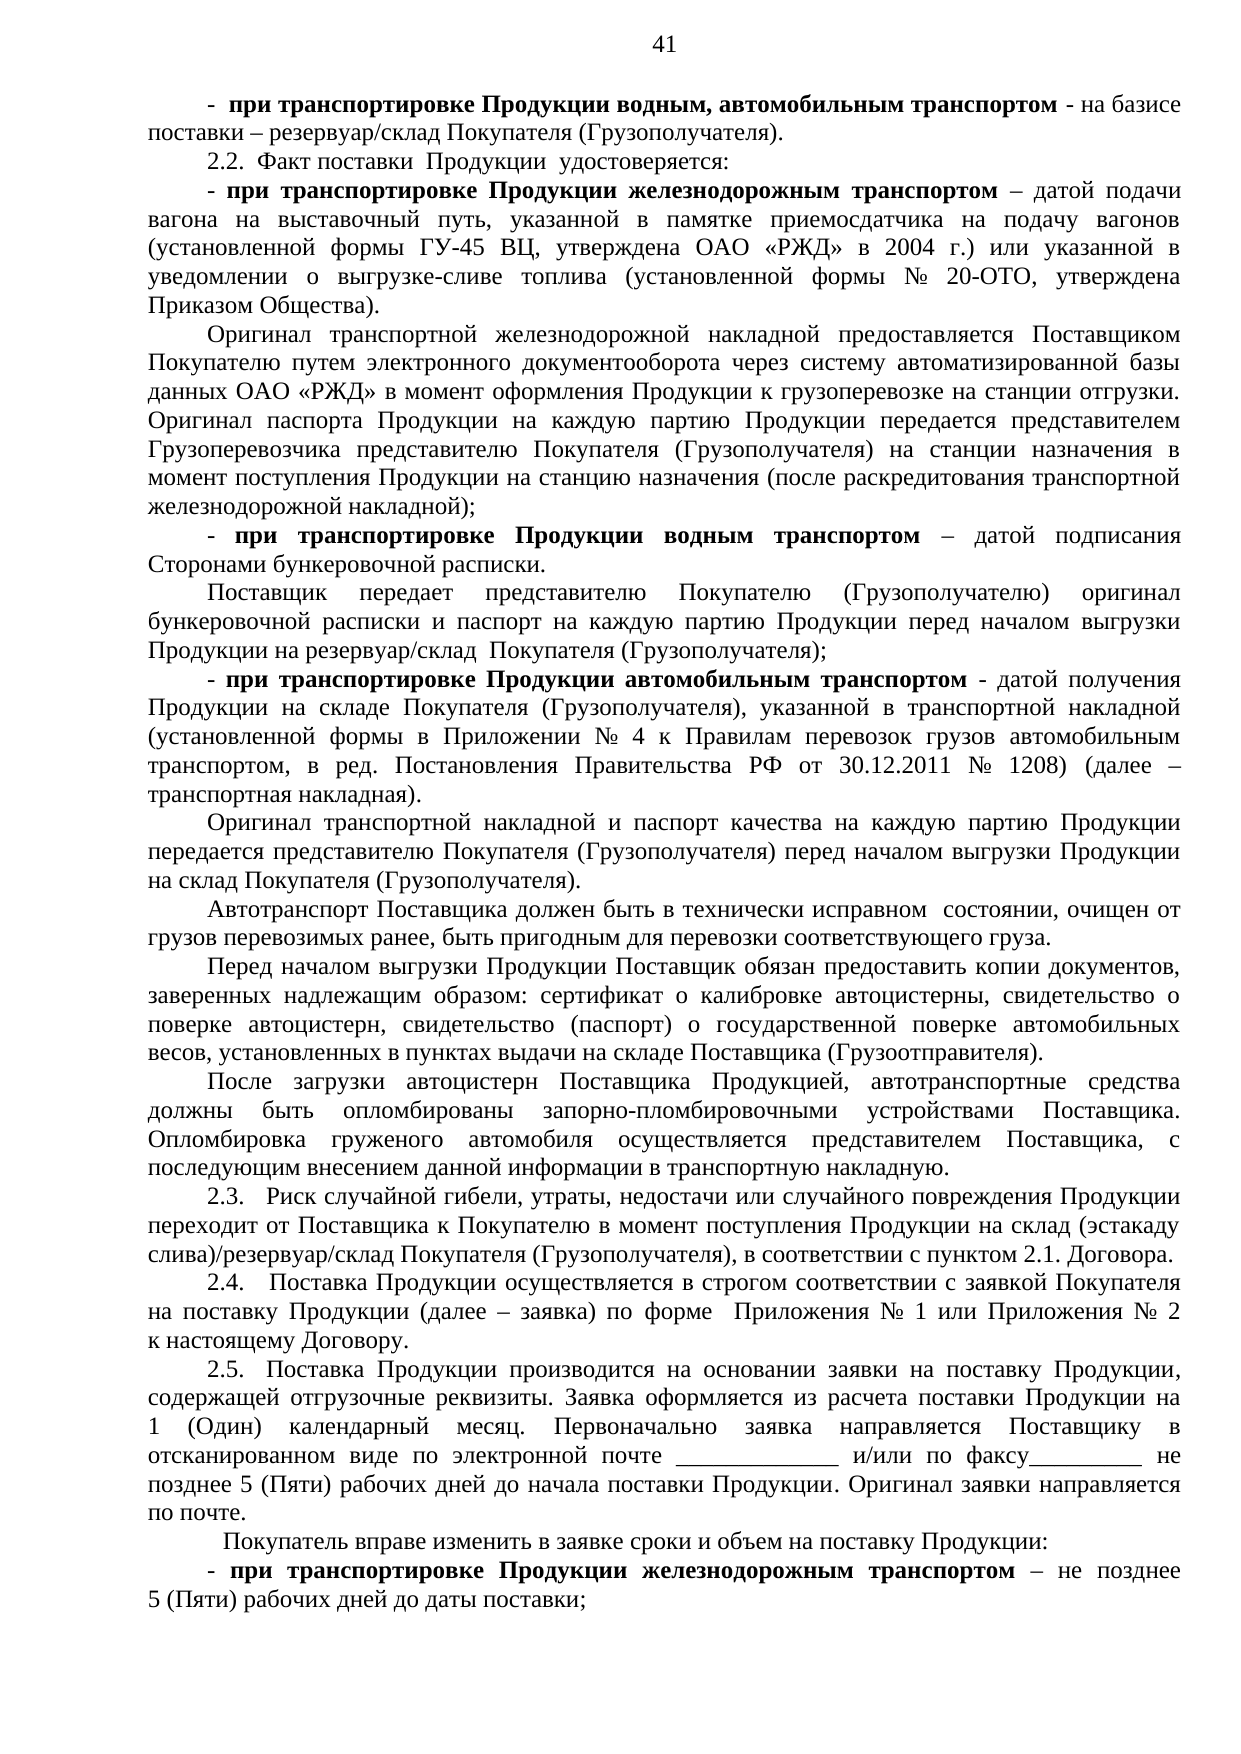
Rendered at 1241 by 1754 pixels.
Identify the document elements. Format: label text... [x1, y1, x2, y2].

text 2.4. Поставка Продукции осуществляется в строгом соответствии с заявкой Покупателя на поставку Продукции (далее – заявка) по форме Приложения № 1 или Приложения № 2 к настоящему Договору. [148, 1267, 1181, 1354]
text - при транспортировке Продукции железнодорожным транспортом – датой подачи вагона на выставочный путь, указанной в памятке приемосдатчика на подачу вагонов (установленной формы ГУ-45 ВЦ, утверждена ОАО «РЖД» в 2004 г.) или указанной в уведомлении о выгрузке-сливе топлива (установленной формы № 20-ОТО, утверждена Приказом Общества). [148, 175, 1181, 319]
text Поставщик передает представителю Покупателю (Грузополучателю) оригинал бункеровочной расписки и паспорт на каждую партию Продукции перед началом выгрузки Продукции на резервуар/склад Покупателя (Грузополучателя); [148, 577, 1181, 664]
text После загрузки автоцистерн Поставщика Продукцией, автотранспортные средства должны быть опломбированы запорно-пломбировочными устройствами Поставщика. Опломбировка груженого автомобиля осуществляется представителем Поставщика, с последующим внесением данной информации в транспортную накладную. [148, 1066, 1181, 1181]
text Покупатель вправе изменить в заявке сроки и объем на поставку Продукции: [223, 1526, 1181, 1555]
text - при транспортировке Продукции автомобильным транспортом - датой получения Продукции на складе Покупателя (Грузополучателя), указанной в транспортной накладной (установленной формы в Приложении № 4 к Правилам перевозок грузов автомобильным транспортом, в ред. Постановления Правительства РФ от 30.12.2011 № 1208) (далее – транспортная накладная). [148, 664, 1181, 807]
list Риск случайной гибели, утраты, недостачи или случайного повреждения Продукции переходит от Поставщика к Покупателю в момент поступления Продукции на склад (эстакаду слива)/резервуар/склад Покупателя (Грузополучателя), в соответствии с пунктом 2.1. Договора. [148, 1181, 1181, 1267]
list Поставка Продукции производится на основании заявки на поставку Продукции, содержащей отгрузочные реквизиты. Заявка оформляется из расчета поставки Продукции на 1 (Один) календарный месяц. Первоначально заявка направляется Поставщику в отсканированном виде по электронной почте _____________ и/или по факсу_________ не позднее 5 (Пяти) рабочих дней до начала поставки Продукции. Оригинал заявки направляется по почте. [148, 1354, 1181, 1526]
text Оригинал транспортной железнодорожной накладной предоставляется Поставщиком Покупателю путем электронного документооборота через систему автоматизированной базы данных ОАО «РЖД» в момент оформления Продукции к грузоперевозке на станции отгрузки. Оригинал паспорта Продукции на каждую партию Продукции передается представителем Грузоперевозчика представителю Покупателя (Грузополучателя) на станции назначения в момент поступления Продукции на станцию назначения (после раскредитования транспортной железнодорожной накладной); [148, 319, 1181, 520]
text - при транспортировке Продукции железнодорожным транспортом – не позднее 5 (Пяти) рабочих дней до даты поставки; [148, 1555, 1181, 1612]
text - при транспортировке Продукции водным, автомобильным транспортом - на базисе поставки – резервуар/склад Покупателя (Грузополучателя). [148, 89, 1181, 146]
text - при транспортировке Продукции водным транспортом – датой подписания Сторонами бункеровочной расписки. [148, 520, 1181, 577]
text Автотранспорт Поставщика должен быть в технически исправном состоянии, очищен от грузов перевозимых ранее, быть пригодным для перевозки соответствующего груза. [148, 894, 1181, 951]
text Оригинал транспортной накладной и паспорт качества на каждую партию Продукции передается представителю Покупателя (Грузополучателя) перед началом выгрузки Продукции на склад Покупателя (Грузополучателя). [148, 807, 1181, 894]
text 2.2. Факт поставки Продукции удостоверяется: [148, 146, 1181, 175]
text Перед началом выгрузки Продукции Поставщик обязан предоставить копии документов, заверенных надлежащим образом: сертификат о калибровке автоцистерны, свидетельство о поверке автоцистерн, свидетельство (паспорт) о государственной поверке автомобильных весов, установленных в пунктах выдачи на складе Поставщика (Грузоотправителя). [148, 951, 1181, 1066]
